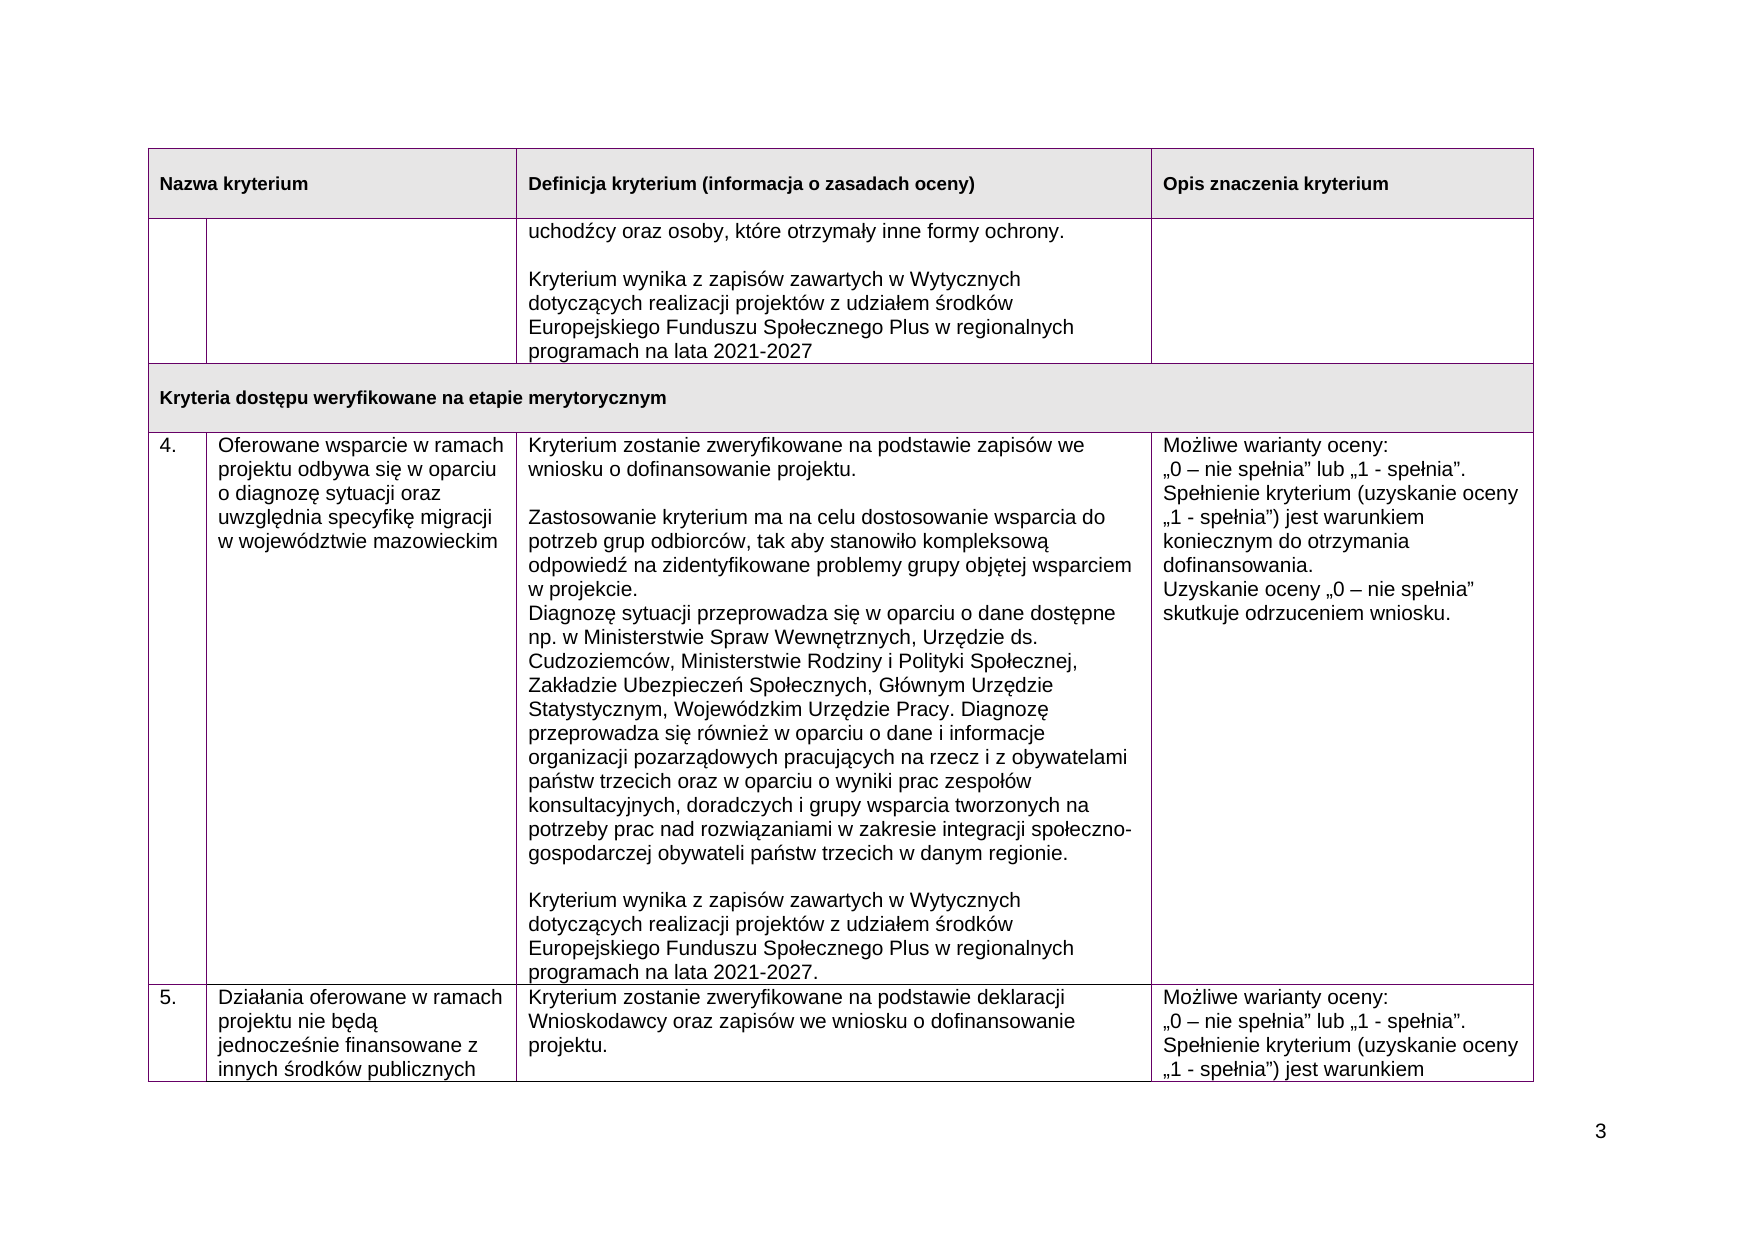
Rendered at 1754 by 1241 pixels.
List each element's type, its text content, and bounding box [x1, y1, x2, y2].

table_cell 3. [149, 219, 206, 363]
table_cell 4. [149, 433, 206, 984]
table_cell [207, 219, 516, 363]
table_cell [1152, 219, 1533, 363]
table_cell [207, 985, 516, 1081]
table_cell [517, 985, 1151, 1081]
table_cell 5. [149, 985, 206, 1081]
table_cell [1152, 985, 1533, 1081]
table_cell Oferowane wsparcie w ramach projektu odbywa się w oparciu o diagnozę sytuacji oraz uwzględnia specyfikę migracji w województwie mazowieckim [207, 433, 516, 984]
table_header Opis znaczenia kryterium [1152, 149, 1533, 218]
table_header Nazwa kryterium [149, 149, 516, 218]
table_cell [517, 219, 1151, 363]
table_cell Kryterium zostanie zweryfikowane na podstawie zapisów we wniosku o dofinansowanie projektu. Zastosowanie kryterium ma na celu dostosowanie wsparcia do potrzeb grup odbiorców, tak aby stanowiło kompleksową odpowiedź na zidentyfikowane problemy grupy objętej wsparciem w projekcie. Diagnozę sytuacji przeprowadza się w oparciu o dane dostępne np. w Ministerstwie Spraw Wewnętrznych, Urzędzie ds. Cudzoziemców, Ministerstwie Rodziny i Polityki Społecznej, Zakładzie Ubezpieczeń Społecznych, Głównym Urzędzie Statystycznym, Wojewódzkim Urzędzie Pracy. Diagnozę przeprowadza się również w oparciu o dane i informacje organizacji pozarządowych pracujących na rzecz i z obywatelami państw trzecich oraz w oparciu o wyniki prac zespołów konsultacyjnych, doradczych i grupy wsparcia tworzonych na potrzeby prac nad rozwiązaniami w zakresie integracji społeczno-gospodarczej obywateli państw trzecich w danym regionie. Kryterium wynika z zapisów zawartych w Wytycznych dotyczących realizacji projektów z udziałem środków Europejskiego Funduszu Społecznego Plus w regionalnych programach na lata 2021-2027. [517, 433, 1151, 984]
table_cell Kryteria dostępu weryfikowane na etapie merytorycznym [149, 364, 1533, 432]
table_header Definicja kryterium (informacja o zasadach oceny) [517, 149, 1151, 218]
